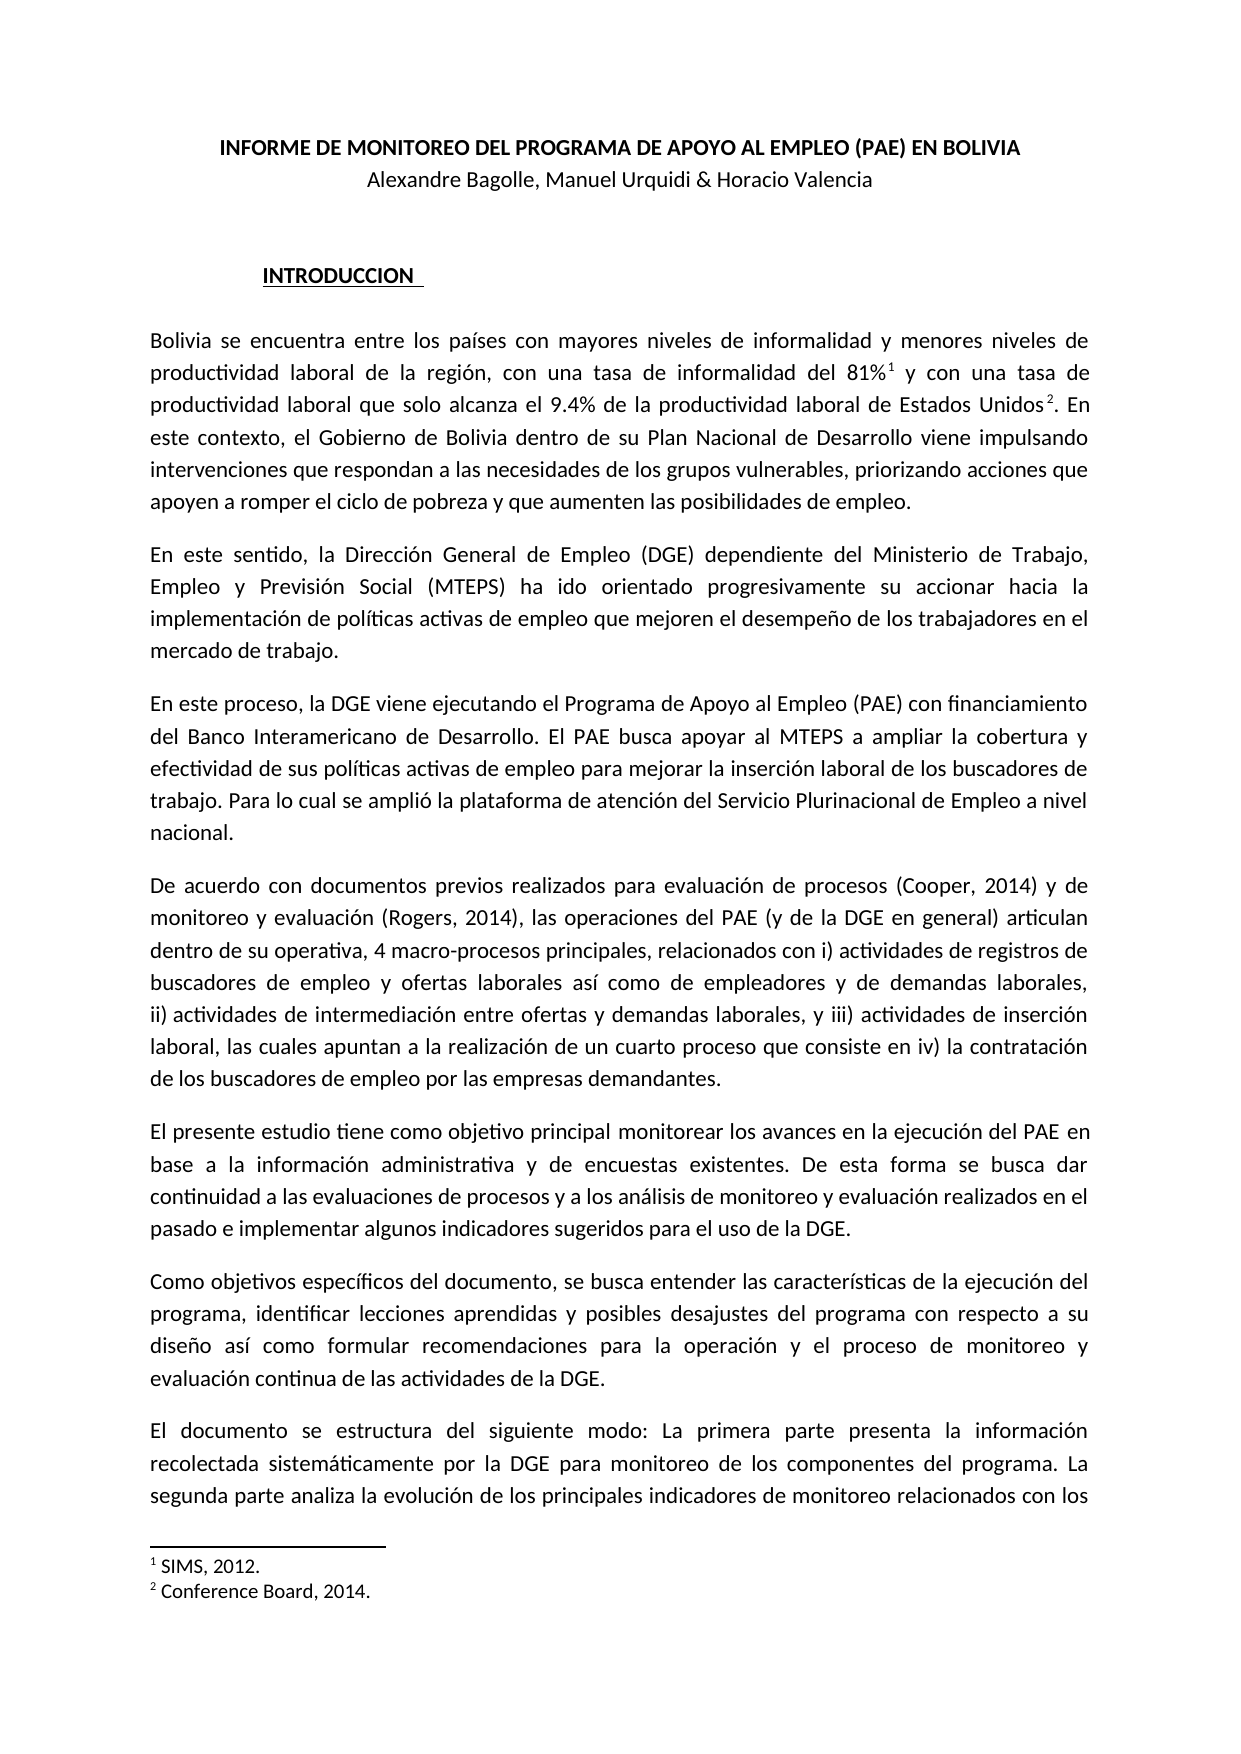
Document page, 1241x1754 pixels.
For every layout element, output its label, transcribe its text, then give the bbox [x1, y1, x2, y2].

text INTRODUCCION [262, 262, 1090, 290]
text Bolivia se encuentra entre los países con mayores niveles de informalidad y menores niveles de productividad laboral de la región, con una tasa de informalidad del 81% y con una tasa de productividad laboral que solo alcanza el 9.4% de la productividad laboral de Estados Unidos. En este contexto, el Gobierno de Bolivia dentro de su Plan Nacional de Desarrollo viene impulsando intervenciones que respondan a las necesidades de los grupos vulnerables, priorizando acciones que apoyen a romper el ciclo de pobreza y que aumenten las posibilidades de empleo. [150, 326, 1090, 515]
text INFORME DE MONITOREO DEL PROGRAMA DE APOYO AL EMPLEO (PAE) EN BOLIVIA [150, 133, 1090, 161]
text El presente estudio tiene como objetivo principal monitorear los avances en la ejecución del PAE en base a la información administrativa y de encuestas existentes. De esta forma se busca dar continuidad a las evaluaciones de procesos y a los análisis de monitoreo y evaluación realizados en el pasado e implementar algunos indicadores sugeridos para el uso de la DGE. [150, 1117, 1090, 1242]
text Alexandre Bagolle, Manuel Urquidi & Horacio Valencia [150, 165, 1090, 193]
text De acuerdo con documentos previos realizados para evaluación de procesos (Cooper, 2014) y de monitoreo y evaluación (Rogers, 2014), las operaciones del PAE (y de la DGE en general) articulan dentro de su operativa, 4 macro-procesos principales, relacionados con i) actividades de registros de buscadores de empleo y ofertas laborales así como de empleadores y de demandas laborales, ii) actividades de intermediación entre ofertas y demandas laborales, y iii) actividades de inserción laboral, las cuales apuntan a la realización de un cuarto proceso que consiste en iv) la contratación de los buscadores de empleo por las empresas demandantes. [150, 871, 1090, 1092]
text En este proceso, la DGE viene ejecutando el Programa de Apoyo al Empleo (PAE) con financiamiento del Banco Interamericano de Desarrollo. El PAE busca apoyar al MTEPS a ampliar la cobertura y efectividad de sus políticas activas de empleo para mejorar la inserción laboral de los buscadores de trabajo. Para lo cual se amplió la plataforma de atención del Servicio Plurinacional de Empleo a nivel nacional. [150, 689, 1090, 846]
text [150, 1417, 1090, 1509]
text En este sentido, la Dirección General de Empleo (DGE) dependiente del Ministerio de Trabajo, Empleo y Previsión Social (MTEPS) ha ido orientado progresivamente su accionar hacia la implementación de políticas activas de empleo que mejoren el desempeño de los trabajadores en el mercado de trabajo. [150, 540, 1090, 664]
text Como objetivos específicos del documento, se busca entender las características de la ejecución del programa, identificar lecciones aprendidas y posibles desajustes del programa con respecto a su diseño así como formular recomendaciones para la operación y el proceso de monitoreo y evaluación continua de las actividades de la DGE. [150, 1267, 1090, 1392]
